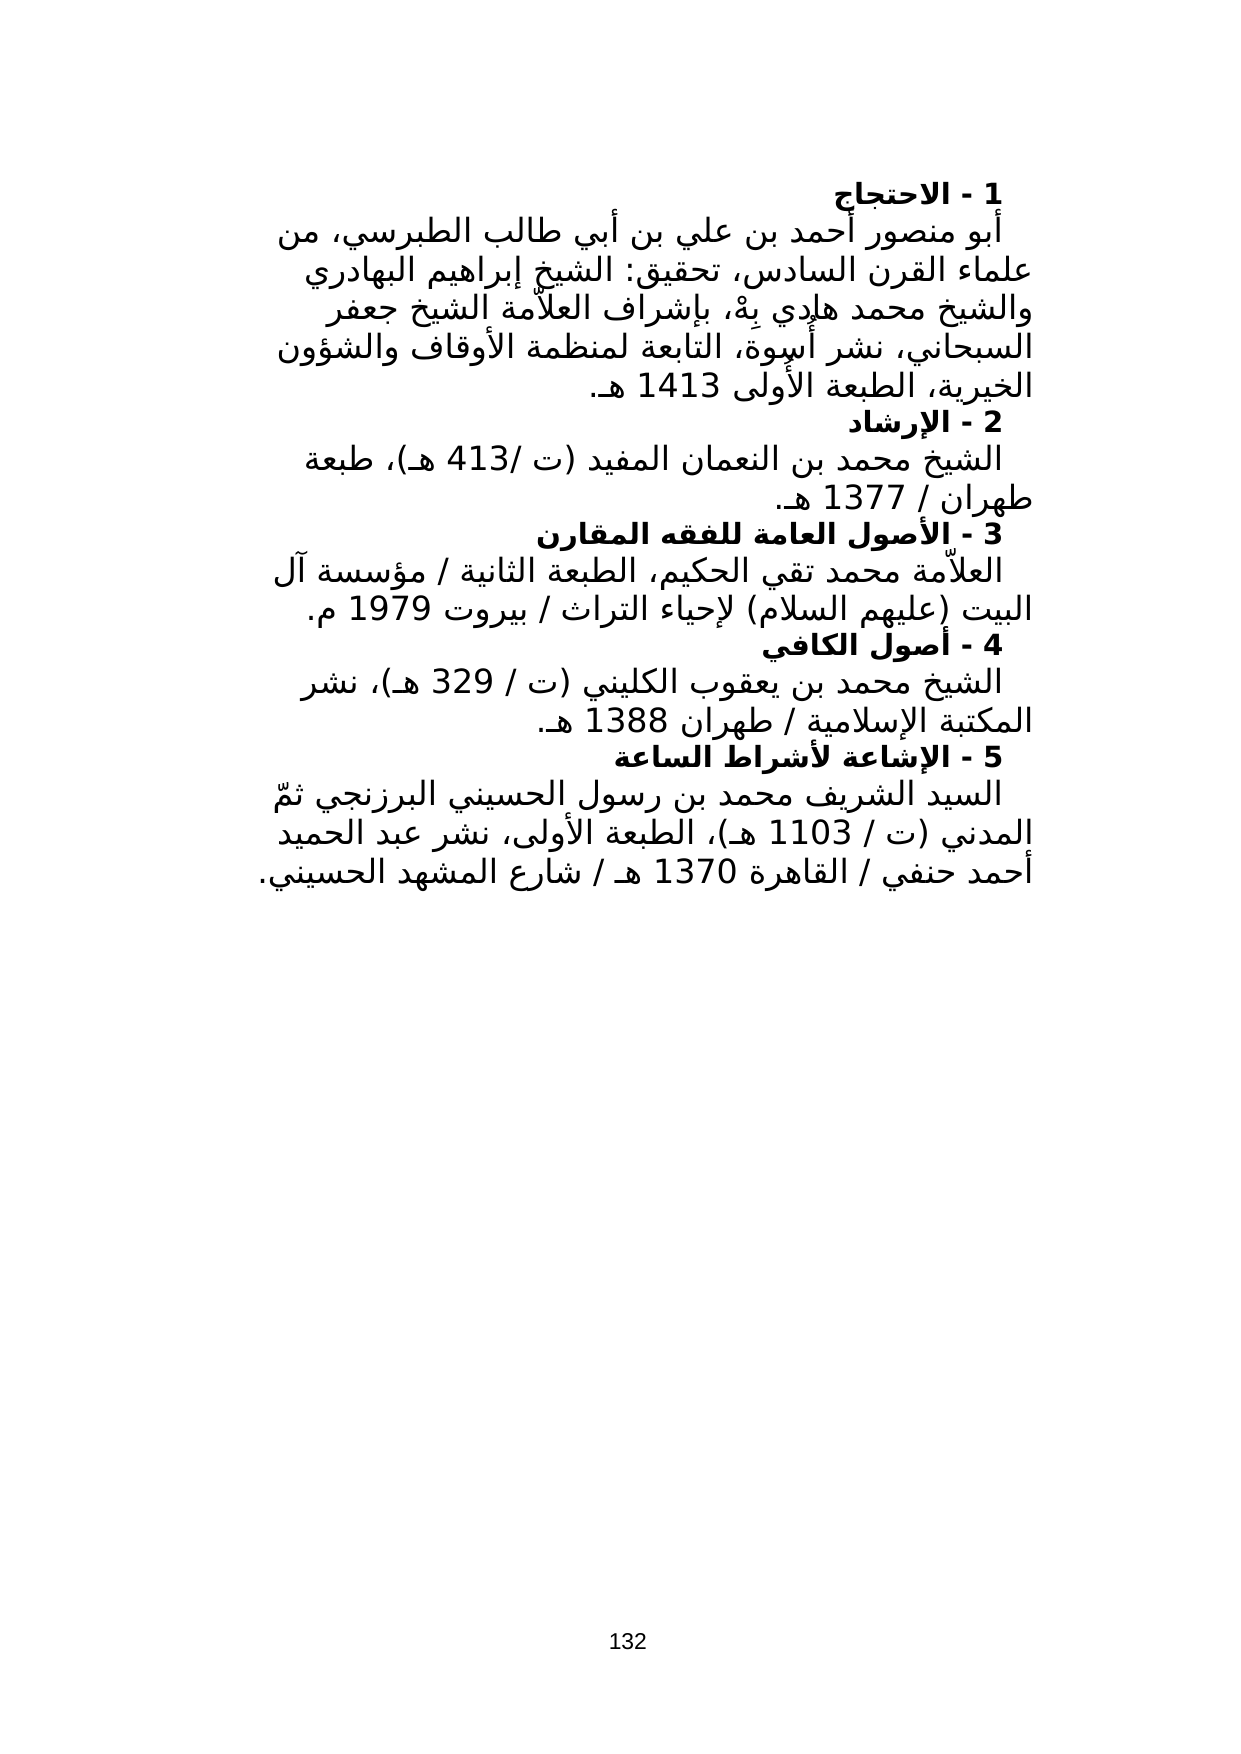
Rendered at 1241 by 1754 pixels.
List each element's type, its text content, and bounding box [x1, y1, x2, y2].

text 3 - الأصول العامة للفقه المقارن [222, 517, 1033, 551]
text 5 - الإشاعة لأشراط الساعة [222, 740, 1033, 774]
text 1 - الاحتجاج [222, 177, 1033, 211]
text 2 - الإرشاد [222, 405, 1033, 439]
text السيد الشريف محمد بن رسول الحسيني البرزنجي ثمّ المدني (ت / 1103 هـ)، الطبعة الأولى، نشر عبد الحميد أحمد حنفي / القاهرة 1370 هـ / شارع المشهد الحسيني. [222, 774, 1033, 891]
text الشيخ محمد بن يعقوب الكليني (ت / 329 هـ)، نشر المكتبة الإسلامية / طهران 1388 هـ. [222, 663, 1033, 740]
text الشيخ محمد بن النعمان المفيد (ت /413 هـ)، طبعة طهران / 1377 هـ. [222, 439, 1033, 517]
text العلاّمة محمد تقي الحكيم، الطبعة الثانية / مؤسسة آل البيت (عليهم السلام) لإحياء التراث / بيروت 1979 م. [222, 551, 1033, 629]
text أبو منصور أحمد بن علي بن أبي طالب الطبرسي، من علماء القرن السادس، تحقيق: الشيخ إبراهيم البهادري والشيخ محمد هادي بِهْ، بإشراف العلاّمة الشيخ جعفر السبحاني، نشر أُسوة، التابعة لمنظمة الأوقاف والشؤون الخيرية، الطبعة الأُولى 1413 هـ. [222, 211, 1033, 405]
text 4 - أصول الكافي [222, 629, 1033, 663]
